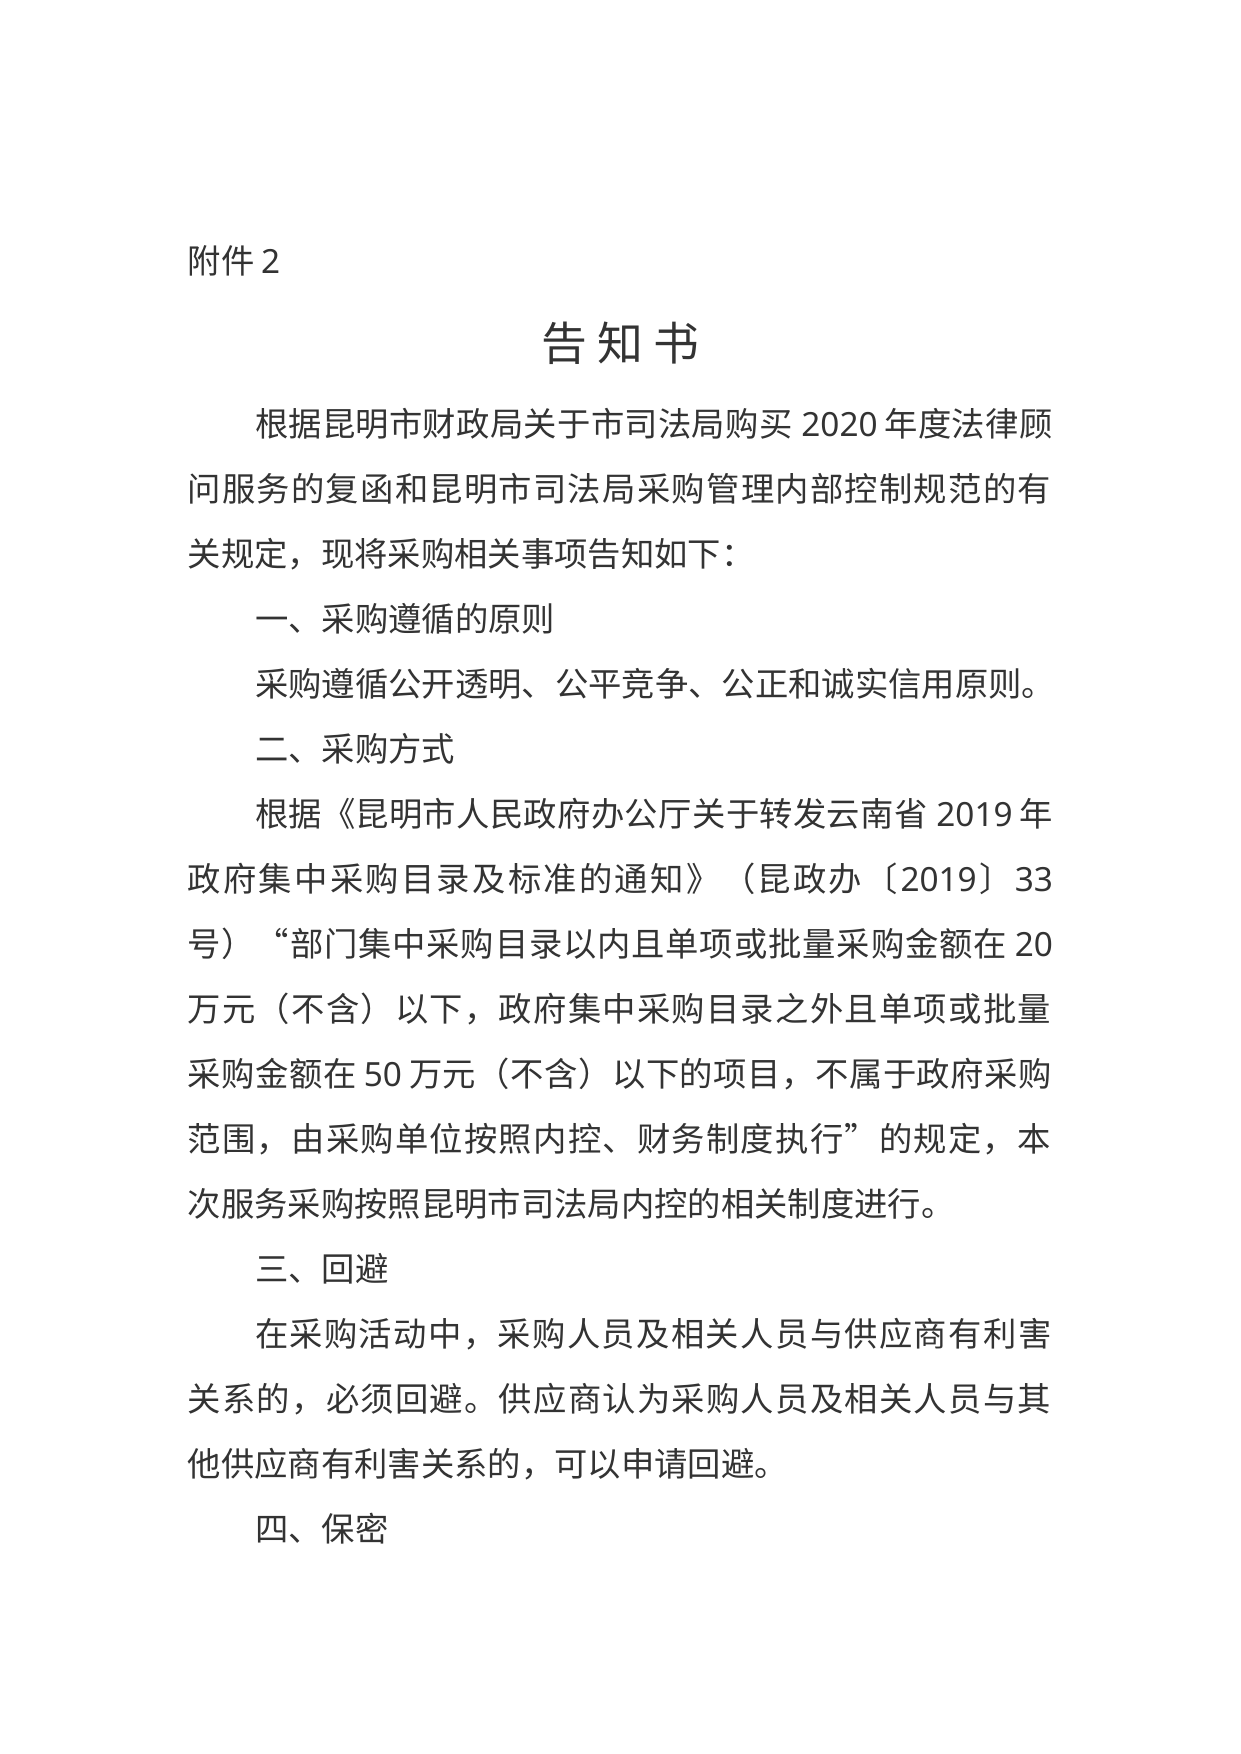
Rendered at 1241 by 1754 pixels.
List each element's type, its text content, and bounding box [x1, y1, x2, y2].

text 告 知 书 [187, 292, 1053, 389]
text 根据《昆明市人民政府办公厅关于转发云南省2019年政府集中采购目录及标准的通知》（昆政办〔2019〕33号）“部门集中采购目录以内且单项或批量采购金额在20万元（不含）以下，政府集中采购目录之外且单项或批量采购金额在50万元（不含）以下的项目，不属于政府采购范围，由采购单位按照内控、财务制度执行”的规定，本次服务采购按照昆明市司法局内控的相关制度进行。 [187, 779, 1053, 1234]
text 二、采购方式 [187, 714, 1053, 779]
text 附件2 [187, 227, 1053, 292]
text 在采购活动中，采购人员及相关人员与供应商有利害关系的，必须回避。供应商认为采购人员及相关人员与其他供应商有利害关系的，可以申请回避。 [187, 1299, 1053, 1494]
text 一、采购遵循的原则 [187, 584, 1053, 649]
text 采购遵循公开透明、公平竞争、公正和诚实信用原则。 [187, 649, 1053, 714]
text 三、回避 [187, 1234, 1053, 1299]
text 四、保密 [187, 1494, 1053, 1559]
text 根据昆明市财政局关于市司法局购买2020年度法律顾问服务的复函和昆明市司法局采购管理内部控制规范的有关规定，现将采购相关事项告知如下： [187, 389, 1053, 584]
